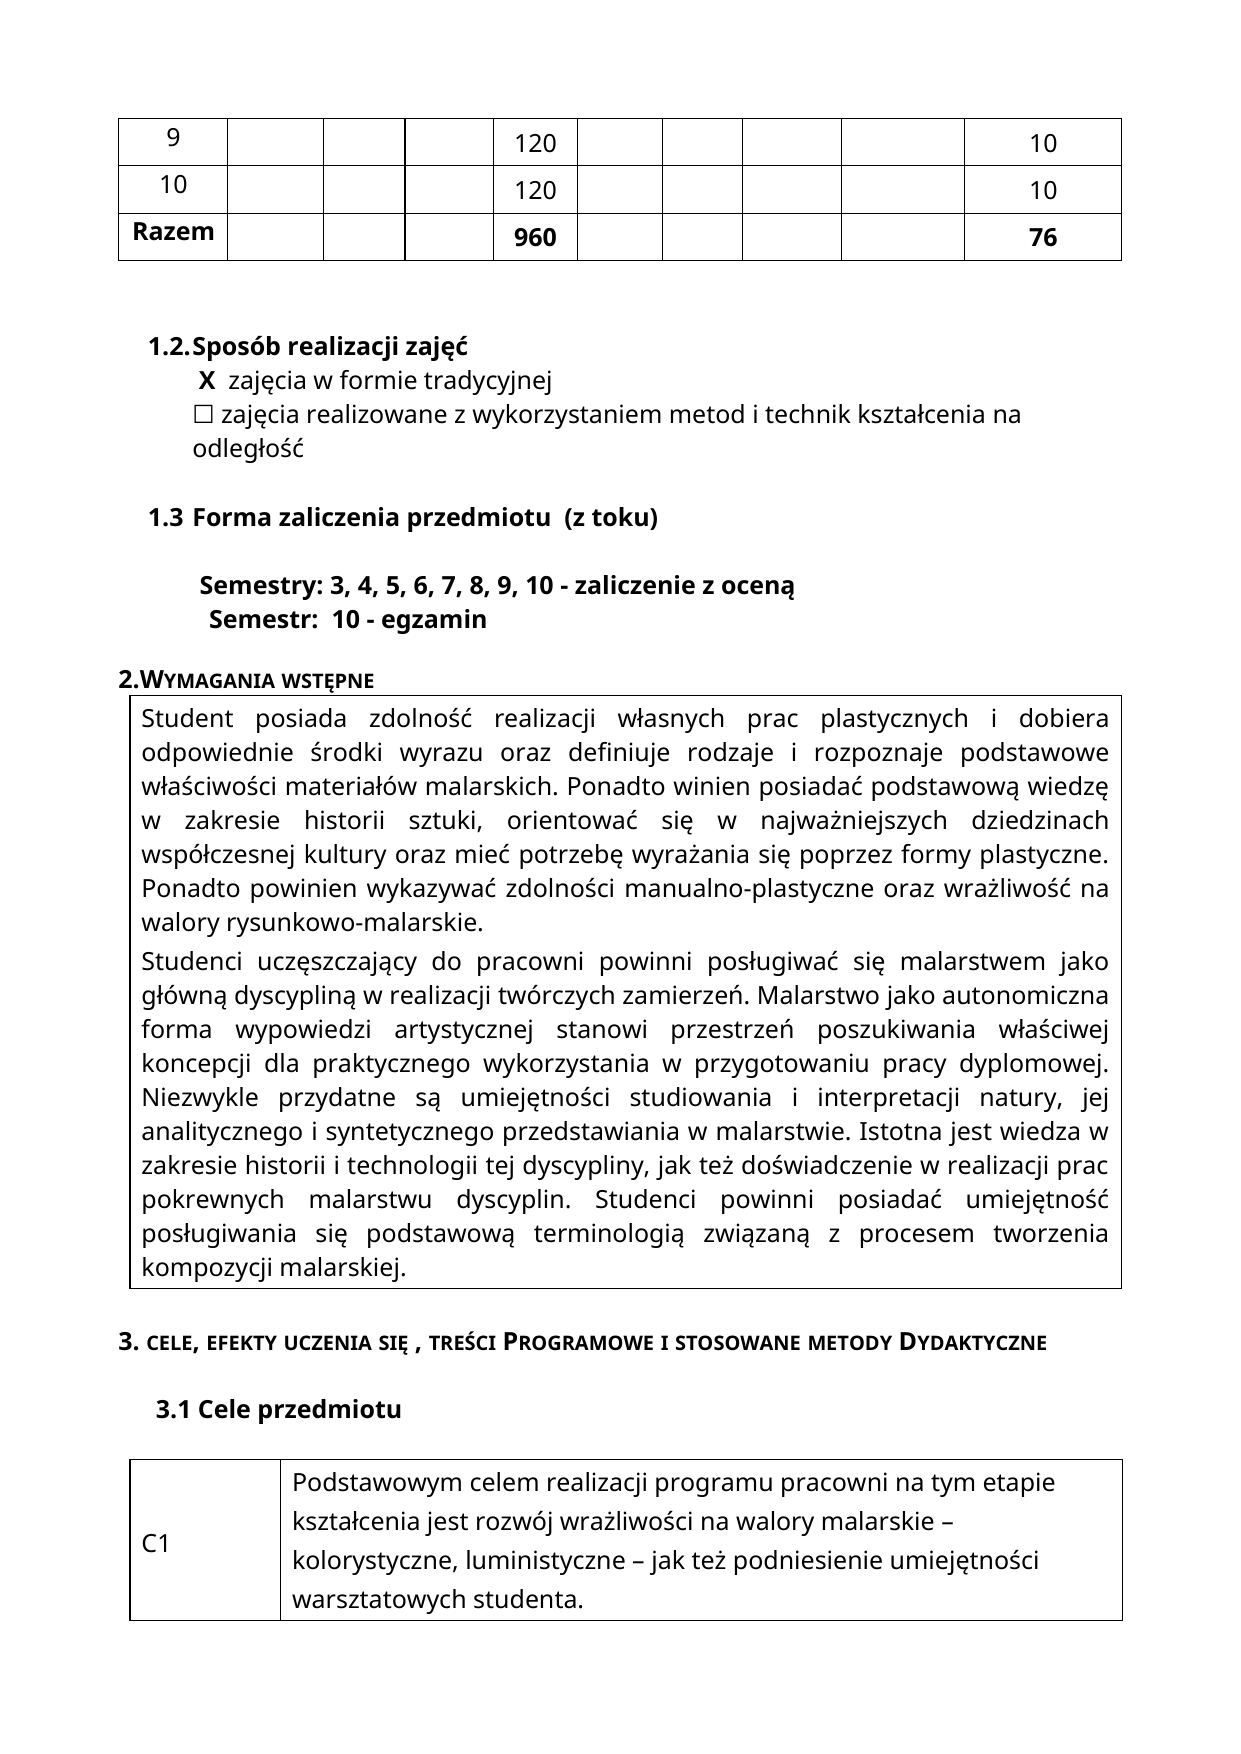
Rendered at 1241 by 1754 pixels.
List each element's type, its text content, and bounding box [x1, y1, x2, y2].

table_cell 120 [494, 166, 577, 212]
text Semestr: 10 - egzamin [118, 601, 1122, 635]
table_cell [324, 119, 404, 165]
table_cell 960 [494, 214, 577, 260]
table_cell 120 [494, 119, 577, 165]
table_cell [842, 166, 964, 212]
table_cell [578, 214, 662, 260]
table_cell [578, 119, 662, 165]
table_cell [228, 119, 323, 165]
text X zajęcia w formie tradycyjnej [192, 363, 1122, 397]
table_cell 9 [119, 119, 227, 165]
table_cell [228, 214, 323, 260]
table_cell [743, 214, 841, 260]
table_cell [743, 166, 841, 212]
text 3.1 Cele przedmiotu [156, 1391, 1122, 1425]
table_cell [743, 119, 841, 165]
text Semestry: 3, 4, 5, 6, 7, 8, 9, 10 - zaliczenie z oceną [148, 567, 1122, 601]
table_header Student posiada zdolność realizacji własnych prac plastycznych i dobiera odpowiednie środki wyrazu oraz definiuje rodzaje i rozpoznaje podstawowe właściwości materiałów malarskich. Ponadto winien posiadać podstawową wiedzę w zakresie historii sztuki, orientować się w najważniejszych dziedzinach współczesnej kultury oraz mieć potrzebę wyrażania się poprzez formy plastyczne. Ponadto powinien wykazywać zdolności manualno-plastyczne oraz wrażliwość na walory rysunkowo-malarskie. Studenci uczęszczający do pracowni powinni posługiwać się malarstwem jako główną dyscypliną w realizacji twórczych zamierzeń. Malarstwo jako autonomiczna forma wypowiedzi artystycznej stanowi przestrzeń poszukiwania właściwej koncepcji dla praktycznego wykorzystania w przygotowaniu pracy dyplomowej. Niezwykle przydatne są umiejętności studiowania i interpretacji natury, jej analitycznego i syntetycznego przedstawiania w malarstwie. Istotna jest wiedza w zakresie historii i technologii tej dyscypliny, jak też doświadczenie w realizacji prac pokrewnych malarstwu dyscyplin. Studenci powinni posiadać umiejętność posługiwania się podstawową terminologią związaną z procesem tworzenia kompozycji malarskiej. [131, 696, 1121, 1288]
table_cell [663, 166, 742, 212]
text 3. cele, efekty uczenia się , treści Programowe i stosowane metody Dydaktyczne [118, 1323, 1122, 1357]
table_header Podstawowym celem realizacji programu pracowni na tym etapie kształcenia jest rozwój wrażliwości na walory malarskie – kolorystyczne, luministyczne – jak też podniesienie umiejętności warsztatowych studenta. [281, 1460, 1122, 1620]
table_cell [663, 119, 742, 165]
table_cell [842, 119, 964, 165]
table_cell 10 [119, 166, 227, 212]
table_cell [406, 214, 493, 260]
table_cell Razem [119, 214, 227, 260]
table_cell 10 [965, 166, 1121, 212]
table_cell 10 [965, 119, 1121, 165]
text 1.2. Sposób realizacji zajęć [148, 329, 1122, 363]
table_cell [228, 166, 323, 212]
text 1.3 Forma zaliczenia przedmiotu (z toku) [148, 499, 1122, 533]
text ☐ zajęcia realizowane z wykorzystaniem metod i technik kształcenia na odległość [192, 397, 1122, 465]
table_cell [406, 119, 493, 165]
table_cell [324, 214, 404, 260]
table_cell [324, 166, 404, 212]
table_header C1 [131, 1460, 280, 1620]
text 2.Wymagania wstępne [118, 661, 1122, 695]
table_cell [842, 214, 964, 260]
table_cell [406, 166, 493, 212]
table_cell [663, 214, 742, 260]
table_cell 76 [965, 214, 1121, 260]
table_cell [578, 166, 662, 212]
